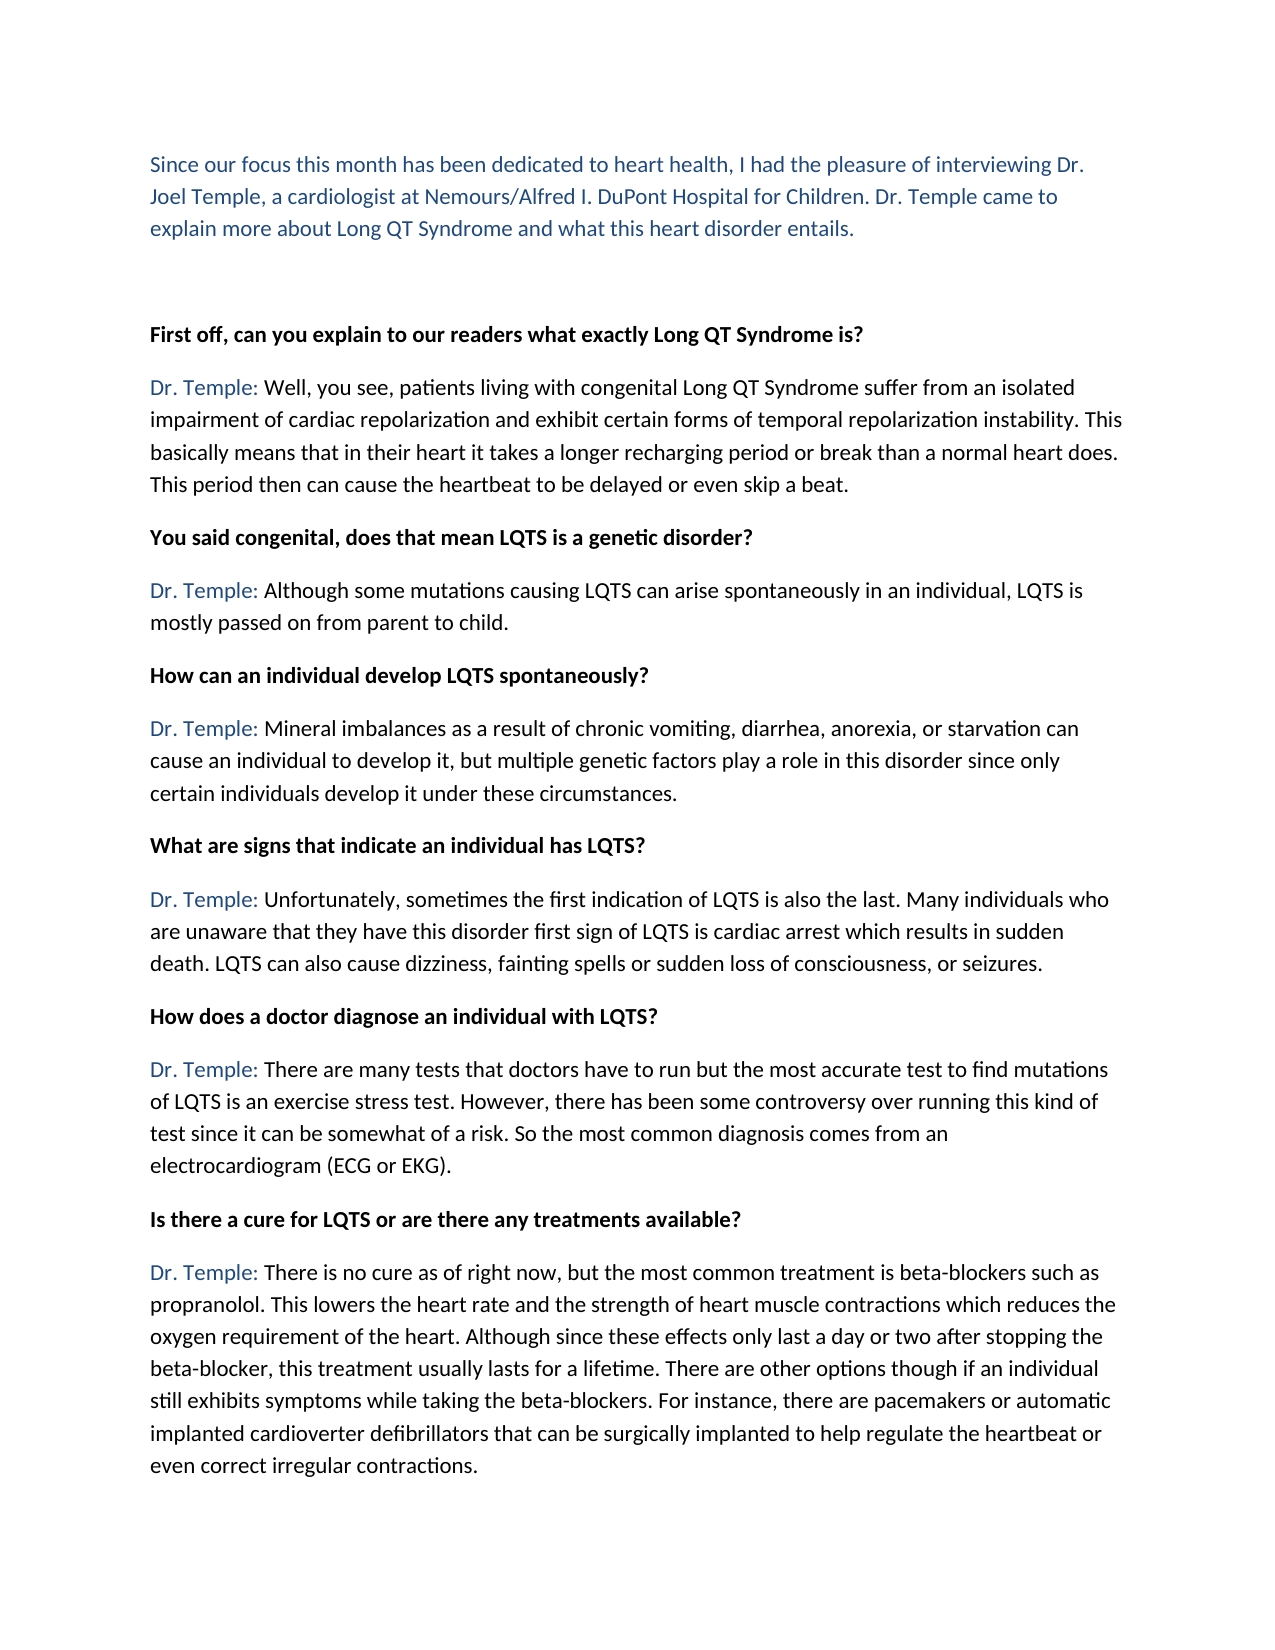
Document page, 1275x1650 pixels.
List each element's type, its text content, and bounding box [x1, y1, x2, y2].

text First off, can you explain to our readers what exactly Long QT Syndrome is? [150, 320, 1125, 348]
text How does a doctor diagnose an individual with LQTS? [150, 1002, 1125, 1030]
text Since our focus this month has been dedicated to heart health, I had the pleasure of interviewing Dr. Joel Temple, a cardiologist at Nemours/Alfred I. DuPont Hospital for Children. Dr. Temple came to explain more about Long QT Syndrome and what this heart disorder entails. [150, 150, 1125, 242]
text Dr. Temple: There are many tests that doctors have to run but the most accurate test to find mutations of LQTS is an exercise stress test. However, there has been some controversy over running this kind of test since it can be somewhat of a risk. So the most common diagnosis comes from an electrocardiogram (ECG or EKG). [150, 1055, 1125, 1180]
text You said congenital, does that mean LQTS is a genetic disorder? [150, 523, 1125, 551]
text Dr. Temple: Mineral imbalances as a result of chronic vomiting, diarrhea, anorexia, or starvation can cause an individual to develop it, but multiple genetic factors play a role in this disorder since only certain individuals develop it under these circumstances. [150, 714, 1125, 807]
text Dr. Temple: Unfortunately, sometimes the first indication of LQTS is also the last. Many individuals who are unaware that they have this disorder first sign of LQTS is cardiac arrest which results in sudden death. LQTS can also cause dizziness, fainting spells or sudden loss of consciousness, or seizures. [150, 885, 1125, 977]
text Dr. Temple: There is no cure as of right now, but the most common treatment is beta-blockers such as propranolol. This lowers the heart rate and the strength of heart muscle contractions which reduces the oxygen requirement of the heart. Although since these effects only last a day or two after stopping the beta-blocker, this treatment usually lasts for a lifetime. There are other options though if an individual still exhibits symptoms while taking the beta-blockers. For instance, there are pacemakers or automatic implanted cardioverter defibrillators that can be surgically implanted to help regulate the heartbeat or even correct irregular contractions. [150, 1258, 1125, 1479]
text Dr. Temple: Although some mutations causing LQTS can arise spontaneously in an individual, LQTS is mostly passed on from parent to child. [150, 576, 1125, 636]
text Is there a cure for LQTS or are there any treatments available? [150, 1205, 1125, 1233]
text Dr. Temple: Well, you see, patients living with congenital Long QT Syndrome suffer from an isolated impairment of cardiac repolarization and exhibit certain forms of temporal repolarization instability. This basically means that in their heart it takes a longer recharging period or break than a normal heart does. This period then can cause the heartbeat to be delayed or even skip a beat. [150, 373, 1125, 498]
text How can an individual develop LQTS spontaneously? [150, 661, 1125, 689]
text What are signs that indicate an individual has LQTS? [150, 832, 1125, 860]
